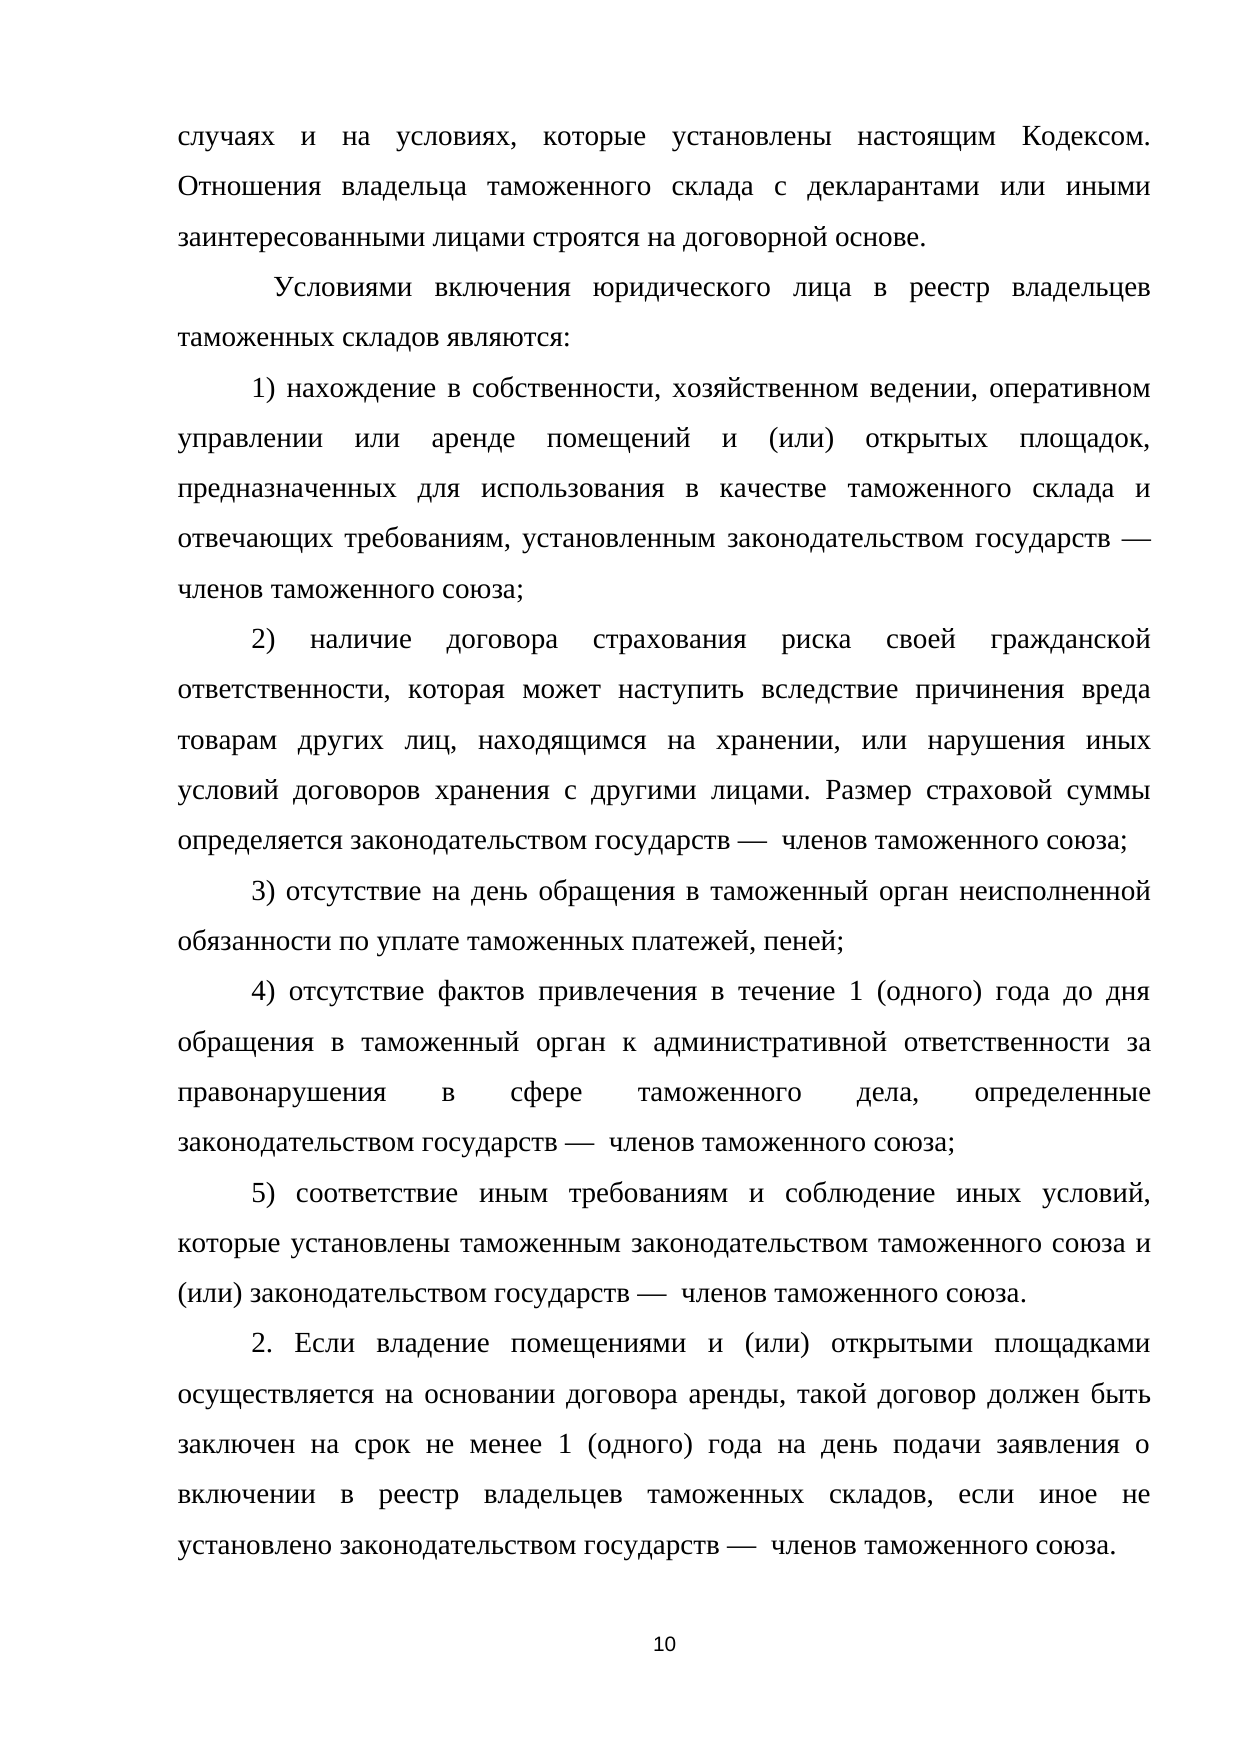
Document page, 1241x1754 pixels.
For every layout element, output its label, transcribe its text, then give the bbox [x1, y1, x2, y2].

text 1) нахождение в собственности, хозяйственном ведении, оперативном управлении или аренде помещений и (или) открытых площадок, предназначенных для использования в качестве таможенного склада и отвечающих требованиям, установленным законодательством государств — членов таможенного союза; [177, 370, 1152, 604]
text 3) отсутствие на день обращения в таможенный орган неисполненной обязанности по уплате таможенных платежей, пеней; [177, 873, 1152, 957]
text 5) соответствие иным требованиям и соблюдение иных условий, которые установлены таможенным законодательством таможенного союза и (или) законодательством государств — членов таможенного союза. [177, 1175, 1152, 1309]
text 2) наличие договора страхования риска своей гражданской ответственности, которая может наступить вследствие причинения вреда товарам других лиц, находящимся на хранении, или нарушения иных условий договоров хранения с другими лицами. Размер страховой суммы определяется законодательством государств — членов таможенного союза; [177, 621, 1152, 856]
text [177, 118, 1152, 252]
text Условиями включения юридического лица в реестр владельцев таможенных складов являются: [177, 269, 1152, 353]
text 2. Если владение помещениями и (или) открытыми площадками осуществляется на основании договора аренды, такой договор должен быть заключен на срок не менее 1 (одного) года на день подачи заявления о включении в реестр владельцев таможенных складов, если иное не установлено законодательством государств — членов таможенного союза. [177, 1326, 1152, 1560]
text 4) отсутствие фактов привлечения в течение 1 (одного) года до дня обращения в таможенный орган к административной ответственности за правонарушения в сфере таможенного дела, определенные законодательством государств — членов таможенного союза; [177, 973, 1152, 1158]
